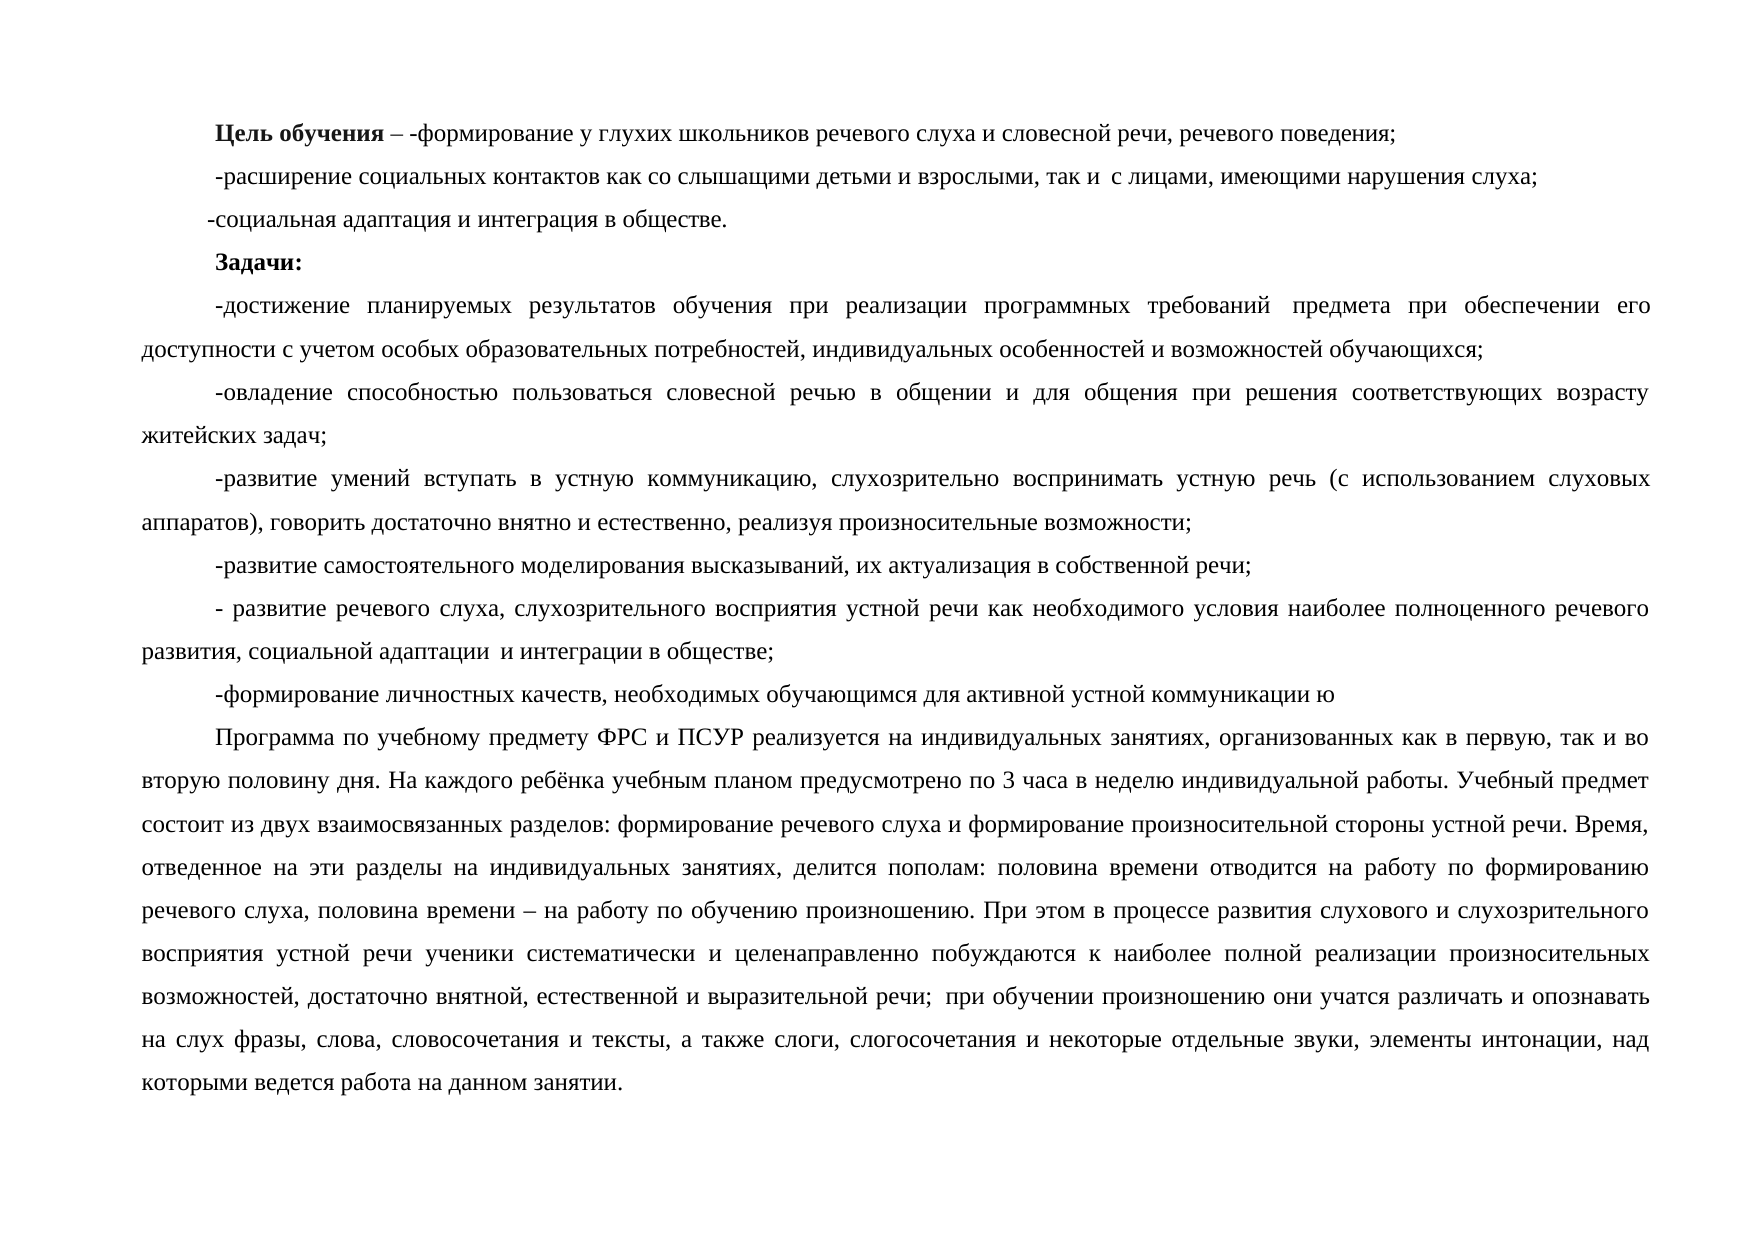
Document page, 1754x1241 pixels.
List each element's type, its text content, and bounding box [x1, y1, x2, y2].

text - развитие речевого слуха, слухозрительного восприятия устной речи как необходимого условия наиболее полноценного речевого развития, социальной адаптации и интеграции в обществе; [141, 593, 1651, 665]
text Программа по учебному предмету ФРС и ПСУР реализуется на индивидуальных занятиях, организованных как в первую, так и во вторую половину дня. На каждого ребёнка учебным планом предусмотрено по 3 часа в неделю индивидуальной работы. Учебный предмет состоит из двух взаимосвязанных разделов: формирование речевого слуха и формирование произносительной стороны устной речи. Время, отведенное на эти разделы на индивидуальных занятиях, делится пополам: половина времени отводится на работу по формированию речевого слуха, половина времени – на работу по обучению произношению. При этом в процессе развития слухового и слухозрительного восприятия устной речи ученики систематически и целенаправленно побуждаются к наиболее полной реализации произносительных возможностей, достаточно внятной, естественной и выразительной речи; при обучении произношению они учатся различать и опознавать на слух фразы, слова, словосочетания и тексты, а также слоги, слогосочетания и некоторые отдельные звуки, элементы интонации, над которыми ведется работа на данном занятии. [141, 722, 1651, 1096]
text -расширение социальных контактов как со слышащими детьми и взрослыми, так и с лицами, имеющими нарушения слуха; [141, 161, 1650, 190]
text -развитие самостоятельного моделирования высказываний, их актуализация в собственной речи; [141, 550, 1651, 578]
text -овладение способностью пользоваться словесной речью в общении и для общения при решения соответствующих возрасту житейских задач; [141, 377, 1651, 449]
text -развитие умений вступать в устную коммуникацию, слухозрительно воспринимать устную речь (с использованием слуховых аппаратов), говорить достаточно внятно и естественно, реализуя произносительные возможности; [141, 463, 1651, 535]
text -формирование личностных качеств, необходимых обучающимся для активной устной коммуникации ю [141, 679, 1650, 708]
text Цель обучения – -формирование у глухих школьников речевого слуха и словесной речи, речевого поведения; [141, 118, 1651, 147]
text Задачи: [141, 247, 1651, 276]
text -социальная адаптация и интеграция в обществе. [207, 204, 1665, 233]
text -достижение планируемых результатов обучения при реализации программных требований предмета при обеспечении его доступности с учетом особых образовательных потребностей, индивидуальных особенностей и возможностей обучающихся; [141, 291, 1651, 362]
